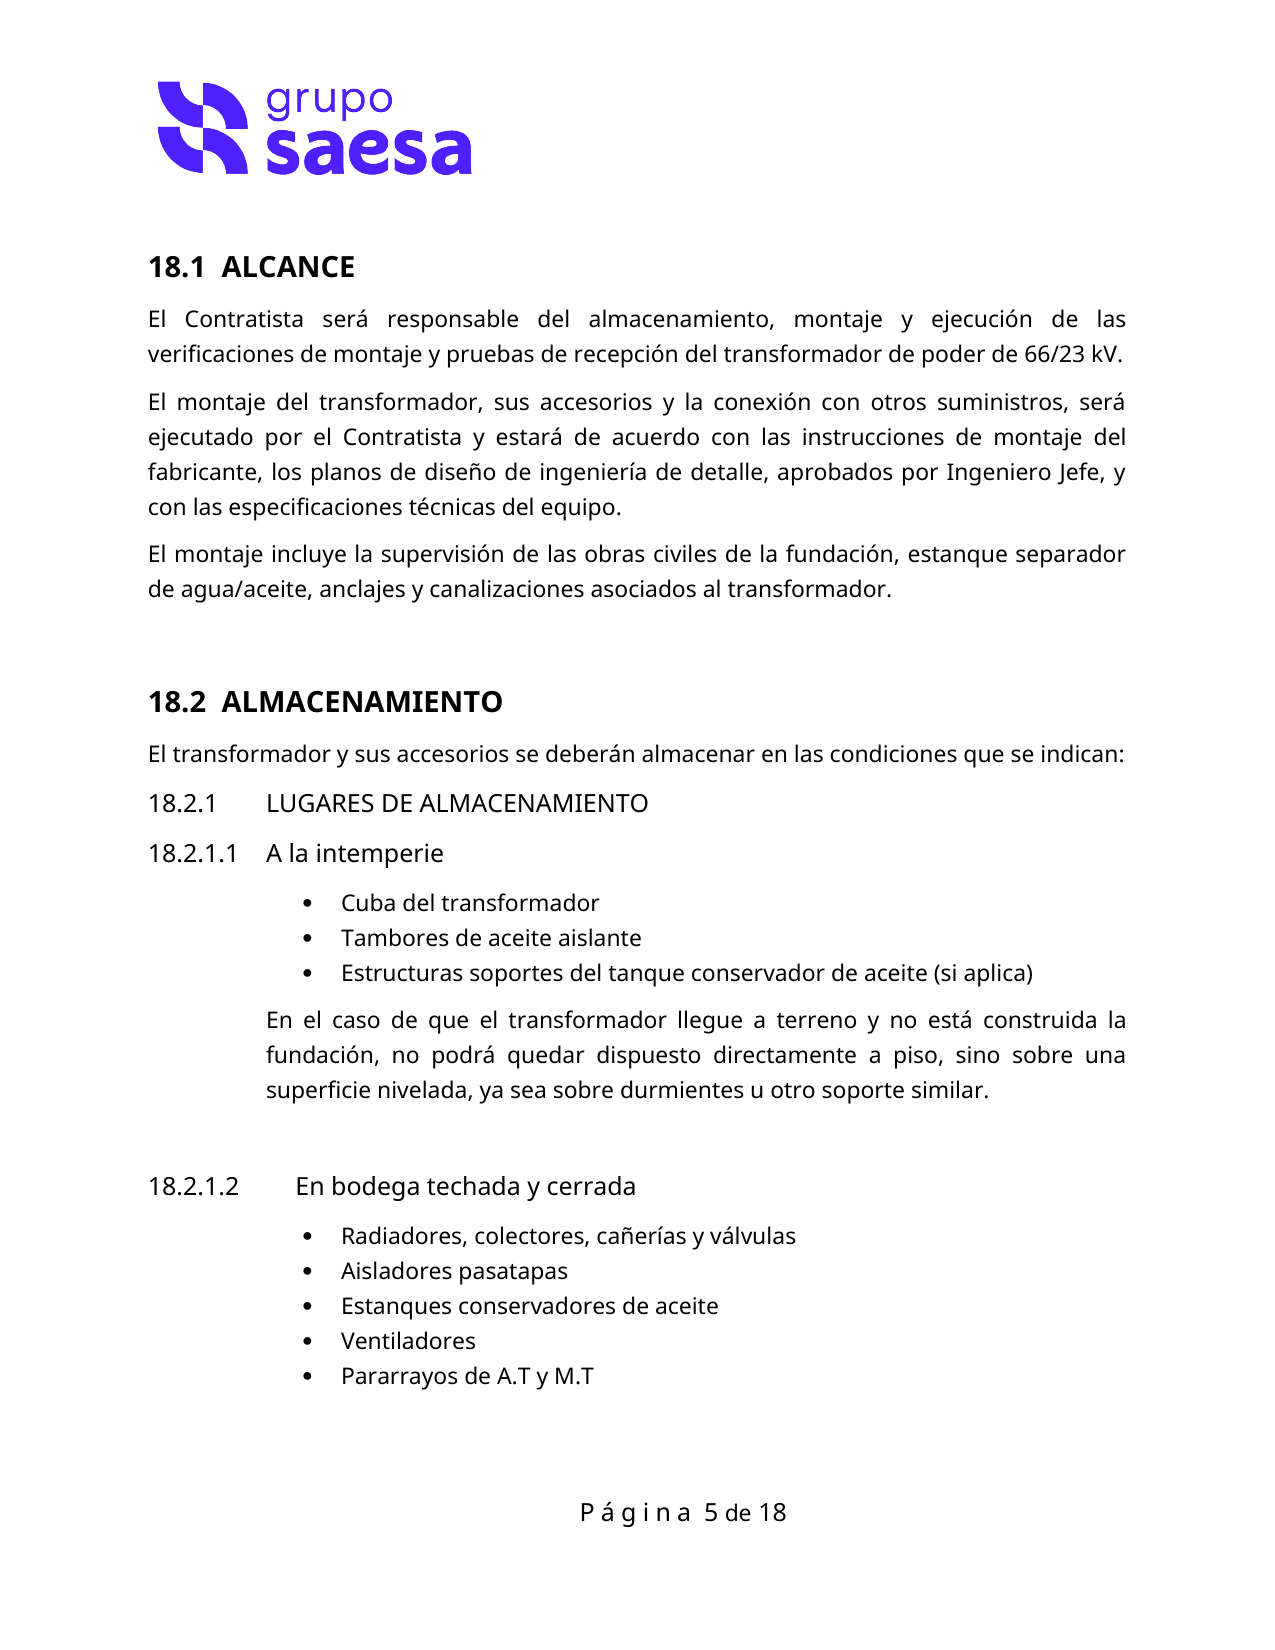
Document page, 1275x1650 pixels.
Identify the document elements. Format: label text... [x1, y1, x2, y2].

subtitle En bodega techada y cerrada [148, 1169, 1127, 1203]
subtitle A la intemperie [148, 836, 1127, 870]
subtitle ALCANCE [148, 246, 1127, 286]
list Tambores de aceite aislante [303, 921, 1127, 953]
text El montaje del transformador, sus accesorios y la conexión con otros suministros, será ejecutado por el Contratista y estará de acuerdo con las instrucciones de montaje del fabricante, los planos de diseño de ingeniería de detalle, aprobados por Ingeniero Jefe, y con las especificaciones técnicas del equipo. [148, 386, 1127, 522]
subtitle ALMACENAMIENTO [148, 681, 1127, 721]
list Estanques conservadores de aceite [303, 1289, 1127, 1321]
list Ventiladores [303, 1324, 1127, 1356]
list Estructuras soportes del tanque conservador de aceite (si aplica) [303, 956, 1127, 988]
subtitle LUGARES DE ALMACENAMIENTO [148, 785, 1127, 819]
text El transformador y sus accesorios se deberán almacenar en las condiciones que se indican: [148, 738, 1127, 769]
text En el caso de que el transformador llegue a terreno y no está construida la fundación, no podrá quedar dispuesto directamente a piso, sino sobre una superficie nivelada, ya sea sobre durmientes u otro soporte similar. [266, 1004, 1127, 1105]
picture [147, 73, 481, 178]
list Radiadores, colectores, cañerías y válvulas [303, 1219, 1127, 1251]
text El montaje incluye la supervisión de las obras civiles de la fundación, estanque separador de agua/aceite, anclajes y canalizaciones asociados al transformador. [148, 538, 1127, 604]
list Cuba del transformador [303, 886, 1127, 918]
list Pararrayos de A.T y M.T [303, 1359, 1127, 1391]
text El Contratista será responsable del almacenamiento, montaje y ejecución de las verificaciones de montaje y pruebas de recepción del transformador de poder de 66/23 kV. [148, 303, 1127, 369]
list Aisladores pasatapas [303, 1254, 1127, 1286]
